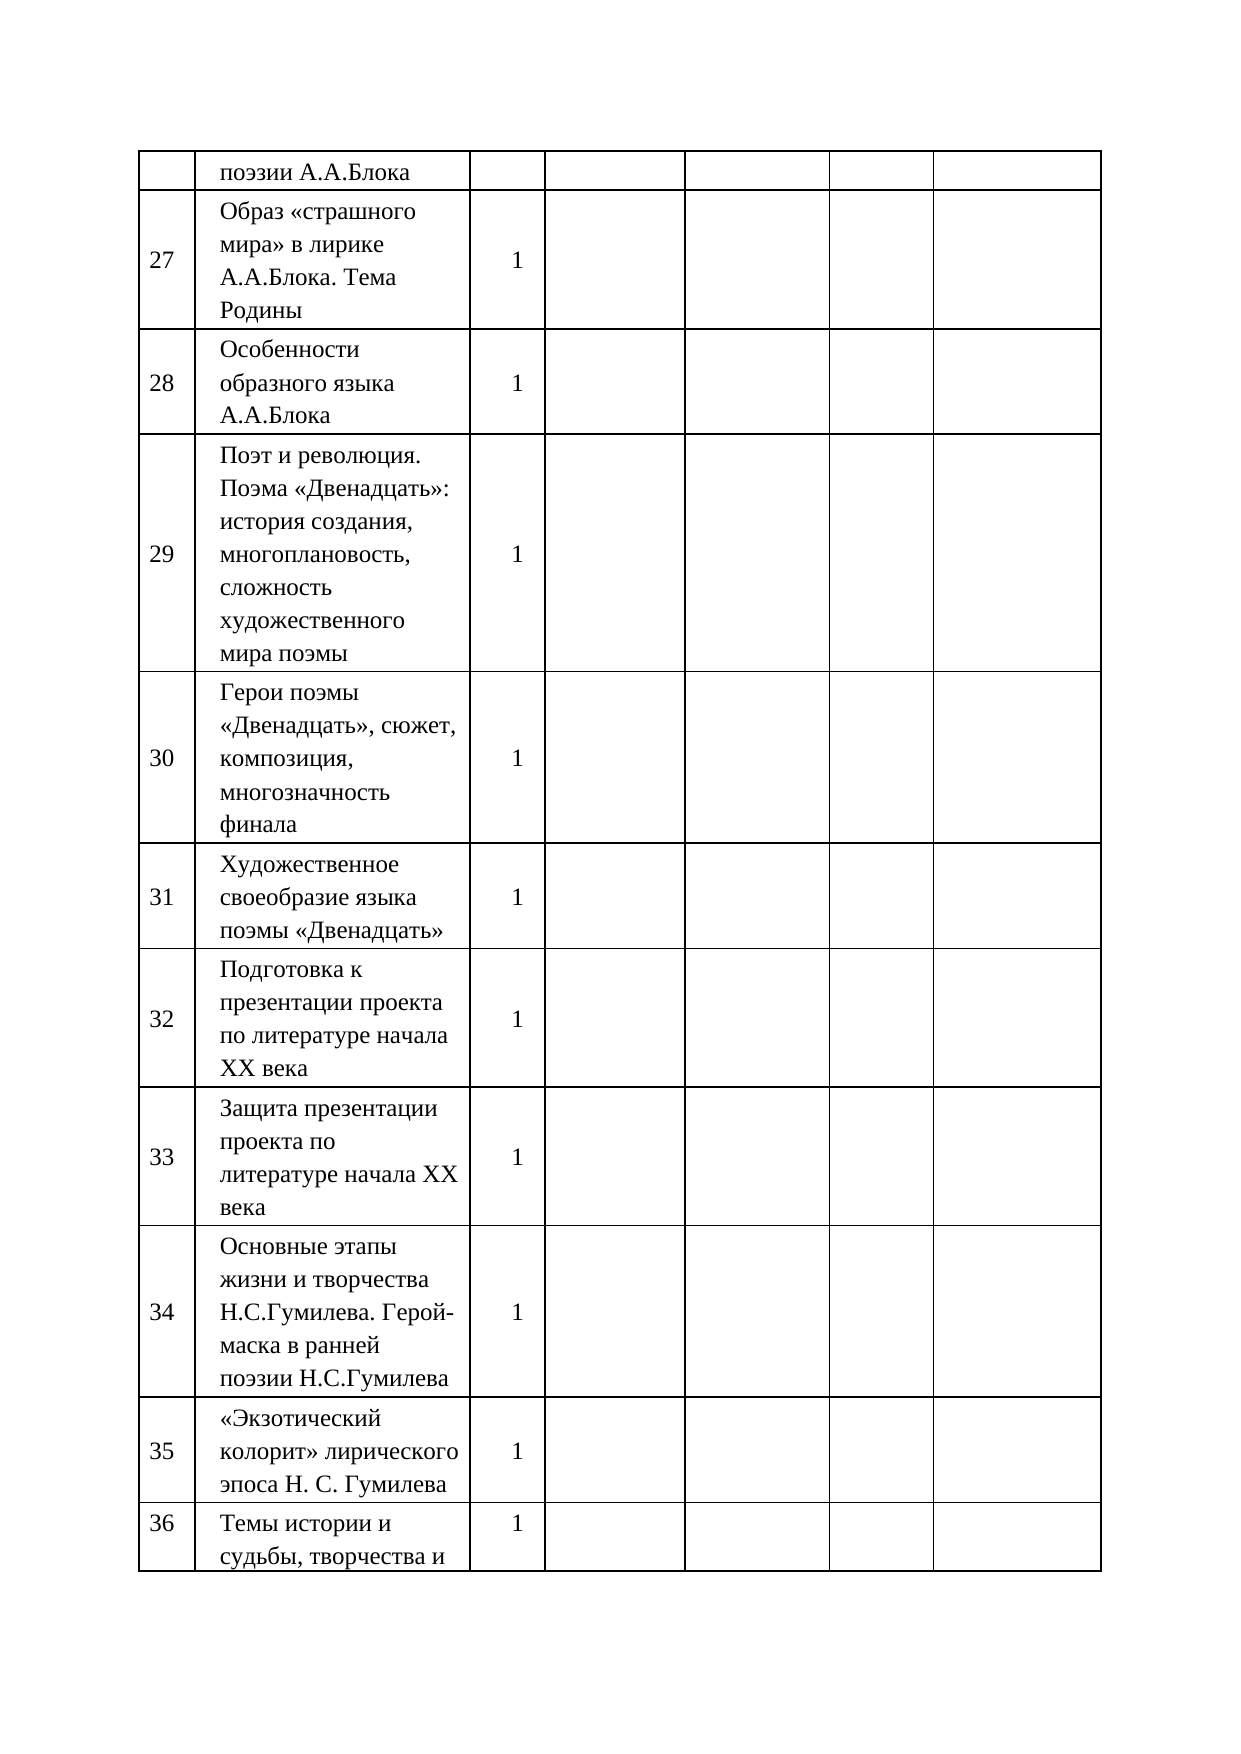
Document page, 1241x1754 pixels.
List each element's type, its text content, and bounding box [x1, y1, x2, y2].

table_cell [546, 844, 684, 948]
table_cell 35 [140, 1398, 194, 1501]
table_cell [686, 844, 829, 948]
table_cell 1 [471, 330, 544, 433]
table_cell Поэт и революция. Поэма «Двенадцать»: история создания, многоплановость, сложность художественного мира поэмы [196, 435, 469, 671]
table_cell 1 [471, 844, 544, 948]
table_cell Образ «страшного мира» в лирике А.А.Блока. Тема Родины [196, 191, 469, 328]
table_cell Подготовка к презентации проекта по литературе начала ХХ века [196, 949, 469, 1086]
table_cell [686, 1226, 829, 1396]
table_cell 1 [471, 1226, 544, 1396]
table_cell [934, 949, 1100, 1086]
table_cell Защита презентации проекта по литературе начала ХХ века [196, 1088, 469, 1224]
table_cell 36 [140, 1503, 194, 1570]
table_cell [686, 435, 829, 671]
table_cell [934, 191, 1100, 328]
table_cell [934, 1226, 1100, 1396]
table_cell 31 [140, 844, 194, 948]
table_cell [830, 191, 933, 328]
table_cell «Экзотический колорит» лирического эпоса Н. С. Гумилева [196, 1398, 469, 1501]
table_cell [830, 330, 933, 433]
table_cell [934, 1088, 1100, 1224]
table_cell [686, 672, 829, 842]
table_cell [686, 152, 829, 189]
table_cell [546, 949, 684, 1086]
table_cell 1 [471, 1088, 544, 1224]
table_cell Основные этапы жизни и творчества Н.С.Гумилева. Герой-маска в ранней поэзии Н.С.Гумилева [196, 1226, 469, 1396]
table_cell [830, 844, 933, 948]
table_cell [196, 152, 469, 189]
table_cell 1 [471, 949, 544, 1086]
table_cell 1 [471, 672, 544, 842]
table_cell [830, 1226, 933, 1396]
table_cell [830, 949, 933, 1086]
table_cell [686, 949, 829, 1086]
table_cell [830, 435, 933, 671]
table_cell 1 [471, 1503, 544, 1570]
table_cell 28 [140, 330, 194, 433]
table_cell [546, 152, 684, 189]
table_cell 1 [471, 435, 544, 671]
table_cell [546, 1088, 684, 1224]
table_cell [546, 330, 684, 433]
table_cell [934, 1503, 1100, 1570]
table_cell Художественное своеобразие языка поэмы «Двенадцать» [196, 844, 469, 948]
table_cell [830, 1088, 933, 1224]
table_cell Герои поэмы «Двенадцать», сюжет, композиция, многозначность финала [196, 672, 469, 842]
table_cell [546, 1398, 684, 1501]
table_cell [830, 1503, 933, 1570]
table_cell [546, 191, 684, 328]
table_cell [546, 672, 684, 842]
table_cell [934, 435, 1100, 671]
table_cell 1 [471, 152, 544, 189]
table_cell [686, 1088, 829, 1224]
table_cell [830, 1398, 933, 1501]
table_cell [934, 330, 1100, 433]
table_cell [830, 672, 933, 842]
table_cell Особенности образного языка А.А.Блока [196, 330, 469, 433]
table_cell [686, 1503, 829, 1570]
table_cell [830, 152, 933, 189]
table_cell 26 [140, 152, 194, 189]
table_cell 27 [140, 191, 194, 328]
table_cell [934, 1398, 1100, 1501]
table_cell [546, 435, 684, 671]
table_cell 1 [471, 1398, 544, 1501]
table_cell 1 [471, 191, 544, 328]
table_cell [546, 1226, 684, 1396]
table_cell [686, 1398, 829, 1501]
table_cell [934, 844, 1100, 948]
table_cell 29 [140, 435, 194, 671]
table_cell 34 [140, 1226, 194, 1396]
table_cell [934, 152, 1100, 189]
table_cell [686, 330, 829, 433]
table_cell [934, 672, 1100, 842]
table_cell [196, 1503, 469, 1570]
table_cell 32 [140, 949, 194, 1086]
table_cell [686, 191, 829, 328]
table_cell 33 [140, 1088, 194, 1224]
table_cell 30 [140, 672, 194, 842]
table_cell [546, 1503, 684, 1570]
